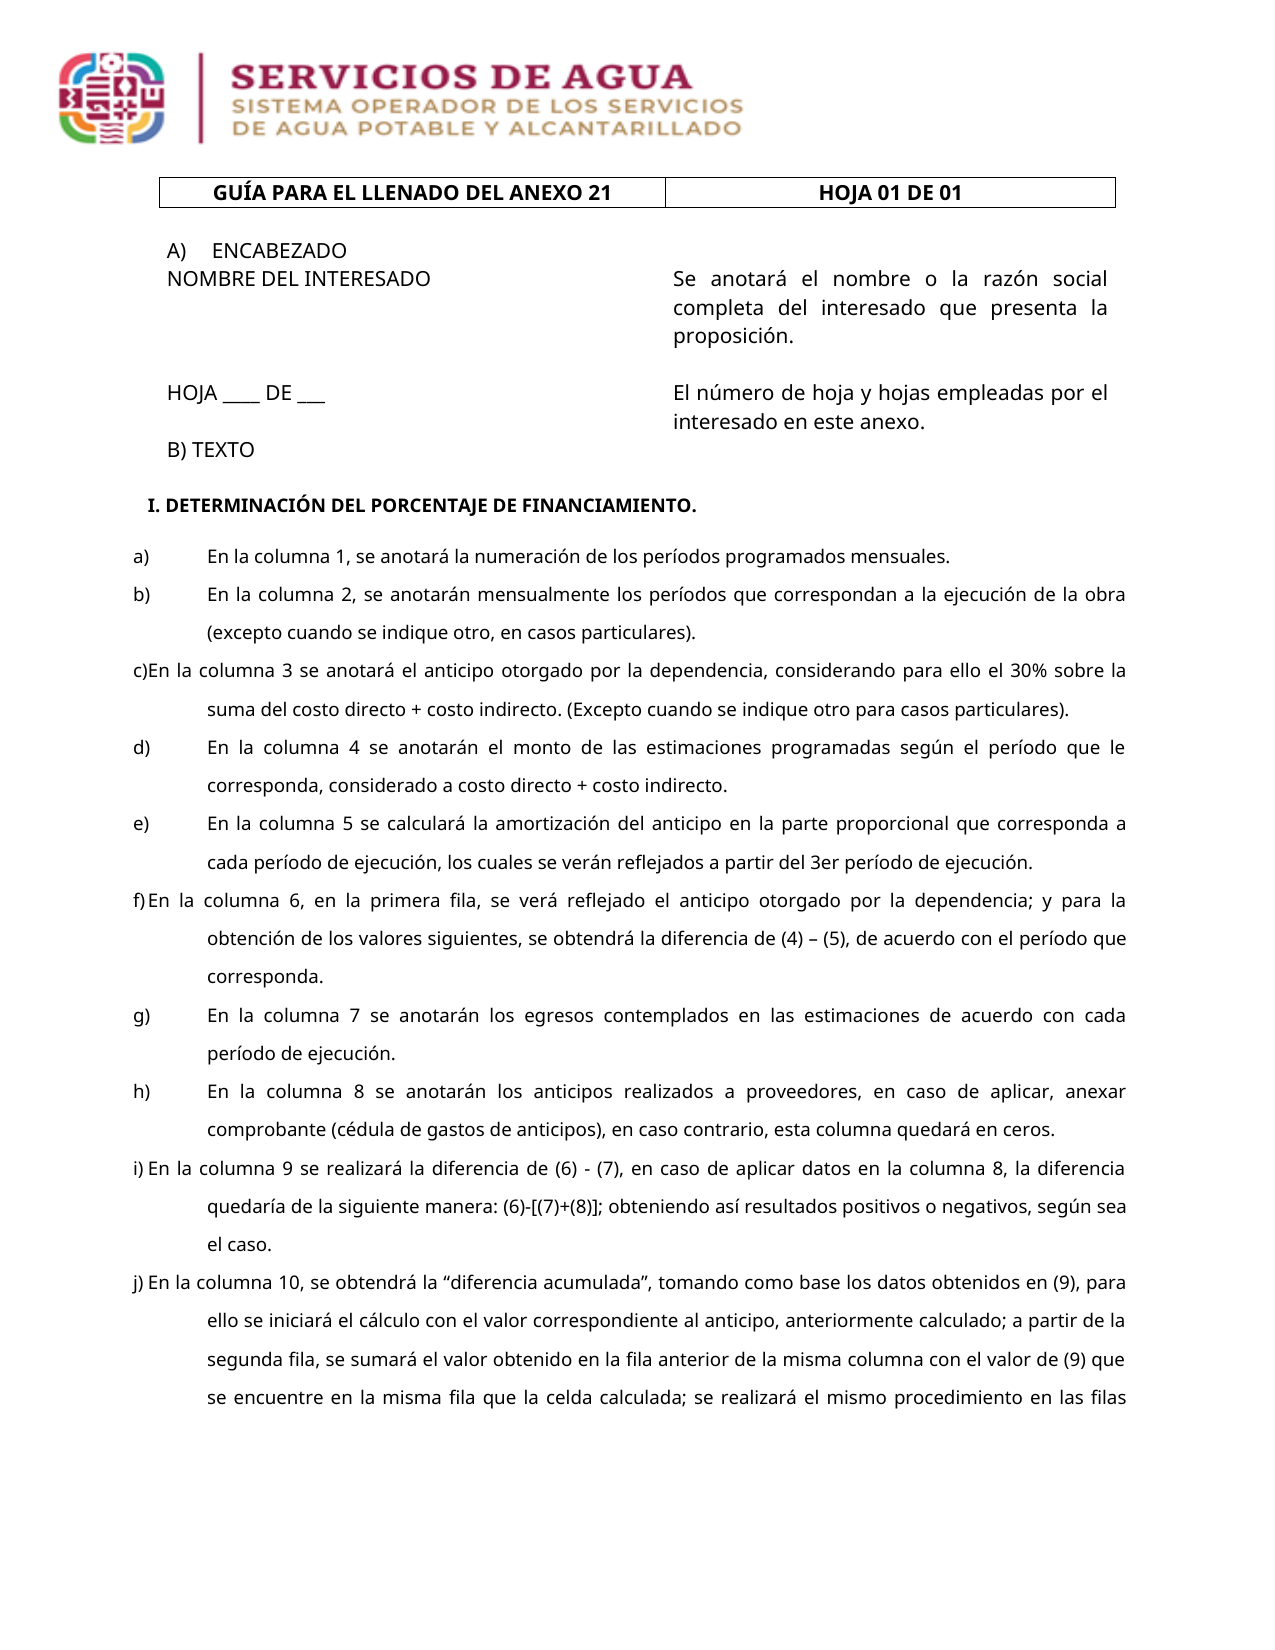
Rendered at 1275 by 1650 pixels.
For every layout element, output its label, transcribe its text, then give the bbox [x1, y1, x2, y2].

list En la columna 5 se calculará la amortización del anticipo en la parte proporcional que corresponda a cada período de ejecución, los cuales se verán reflejados a partir del 3er período de ejecución. [133, 811, 1127, 874]
list En la columna 3 se anotará el anticipo otorgado por la dependencia, considerando para ello el 30% sobre la suma del costo directo + costo indirecto. (Excepto cuando se indique otro para casos particulares). [133, 658, 1127, 722]
list En la columna 1, se anotará la numeración de los períodos programados mensuales. [133, 543, 1127, 569]
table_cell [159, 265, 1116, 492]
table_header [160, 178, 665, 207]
picture [54, 42, 752, 160]
list En la columna 4 se anotarán el monto de las estimaciones programadas según el período que le corresponda, considerado a costo directo + costo indirecto. [133, 734, 1127, 798]
list En la columna 9 se realizará la diferencia de (6) - (7), en caso de aplicar datos en la columna 8, la diferencia quedaría de la siguiente manera: (6)-[(7)+(8)]; obteniendo así resultados positivos o negativos, según sea el caso. [133, 1155, 1127, 1257]
list En la columna 8 se anotarán los anticipos realizados a proveedores, en caso de aplicar, anexar comprobante (cédula de gastos de anticipos), en caso contrario, esta columna quedará en ceros. [133, 1078, 1127, 1142]
list En la columna 2, se anotarán mensualmente los períodos que correspondan a la ejecución de la obra (excepto cuando se indique otro, en casos particulares). [133, 581, 1127, 645]
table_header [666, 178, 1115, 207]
text I. DETERMINACIÓN DEL PORCENTAJE DE FINANCIAMIENTO. [148, 492, 1127, 518]
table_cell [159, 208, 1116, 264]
list En la columna 6, en la primera fila, se verá reflejado el anticipo otorgado por la dependencia; y para la obtención de los valores siguientes, se obtendrá la diferencia de (4) – (5), de acuerdo con el período que corresponda. [133, 887, 1127, 989]
list En la columna 7 se anotarán los egresos contemplados en las estimaciones de acuerdo con cada período de ejecución. [133, 1002, 1127, 1066]
